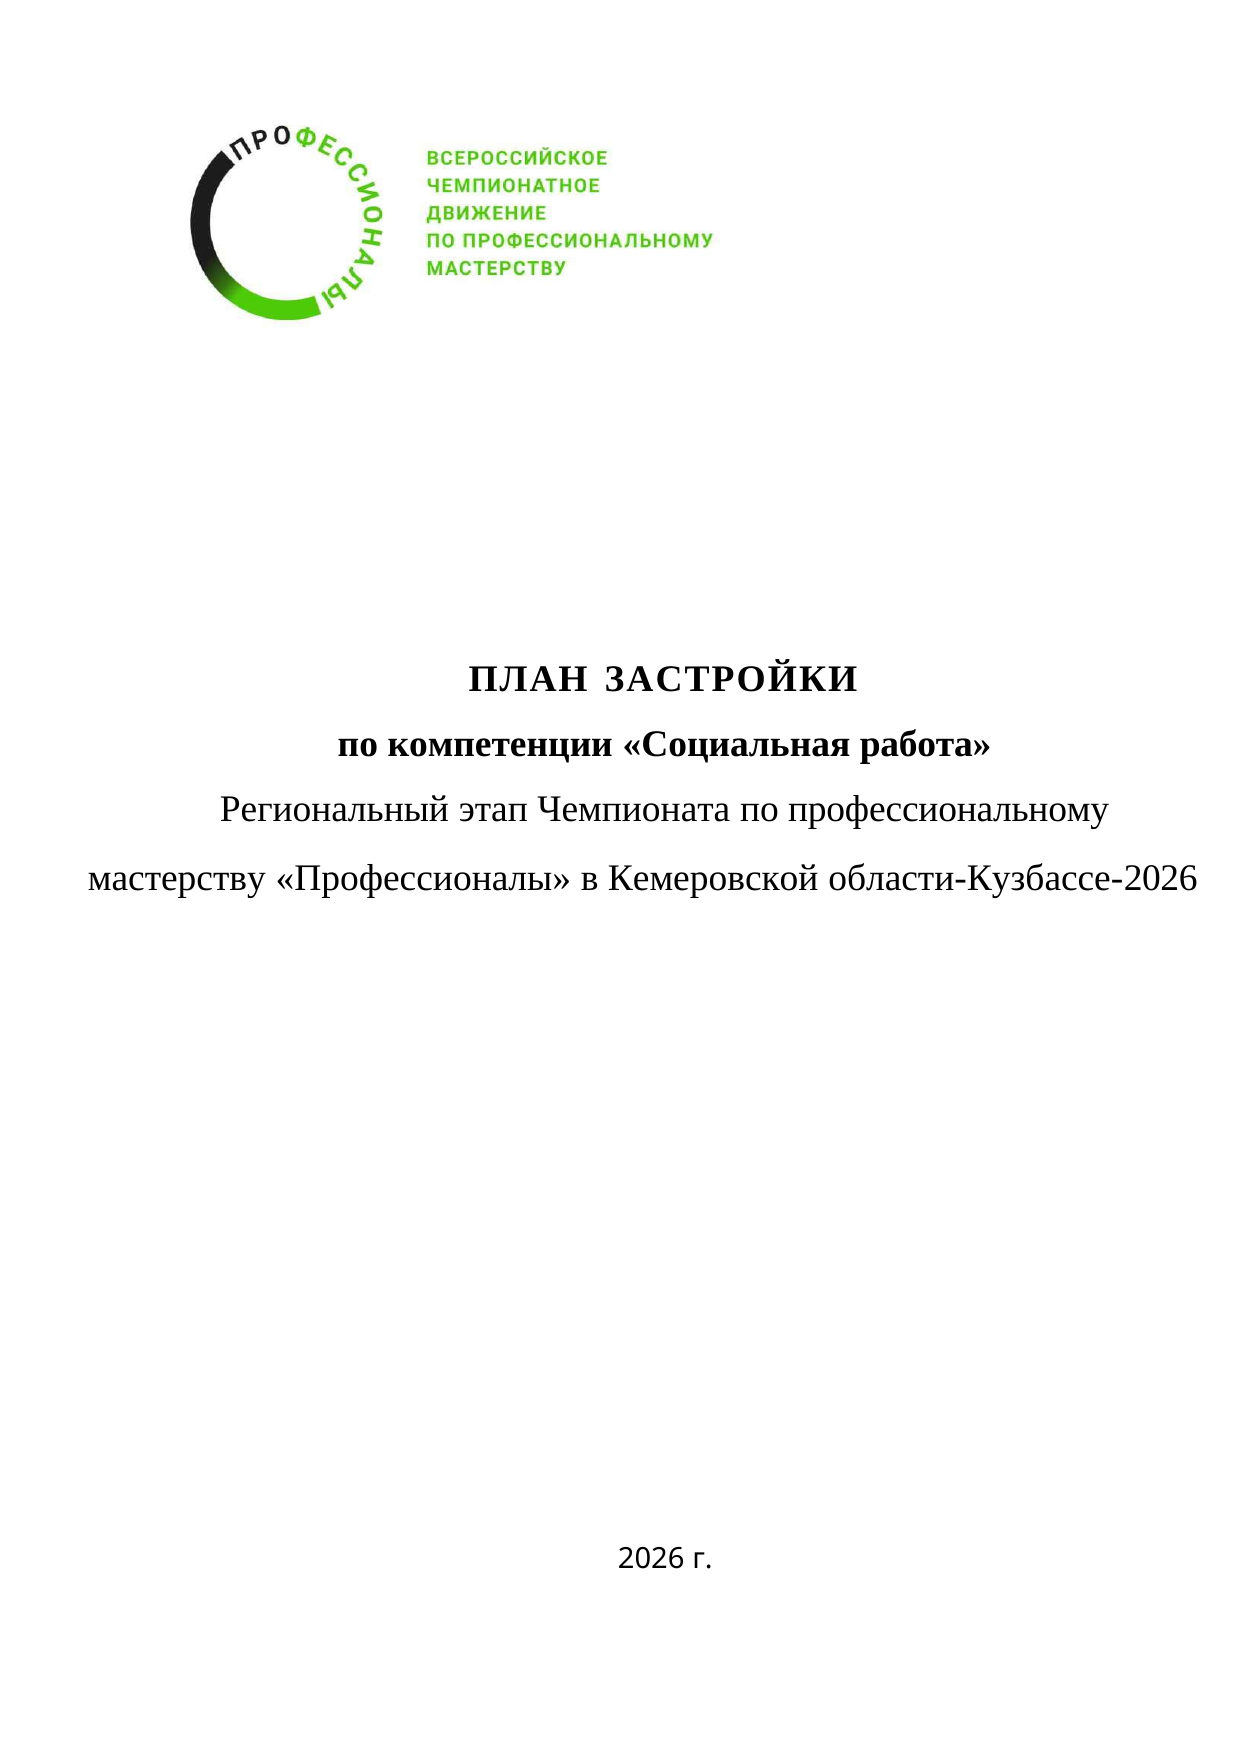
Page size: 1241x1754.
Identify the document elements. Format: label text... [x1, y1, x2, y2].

title ПЛАН ЗАСТРОЙКИ [118, 657, 1208, 700]
title по компетенции «Социальная работа» [118, 722, 1211, 765]
text мастерству «Профессионалы» в Кемеровской области-Кузбассе-2026 [88, 855, 1211, 898]
text 2024 г. [118, 1534, 1211, 1567]
picture [189, 125, 720, 328]
text Региональный этап Чемпионата по профессиональному [118, 786, 1211, 829]
